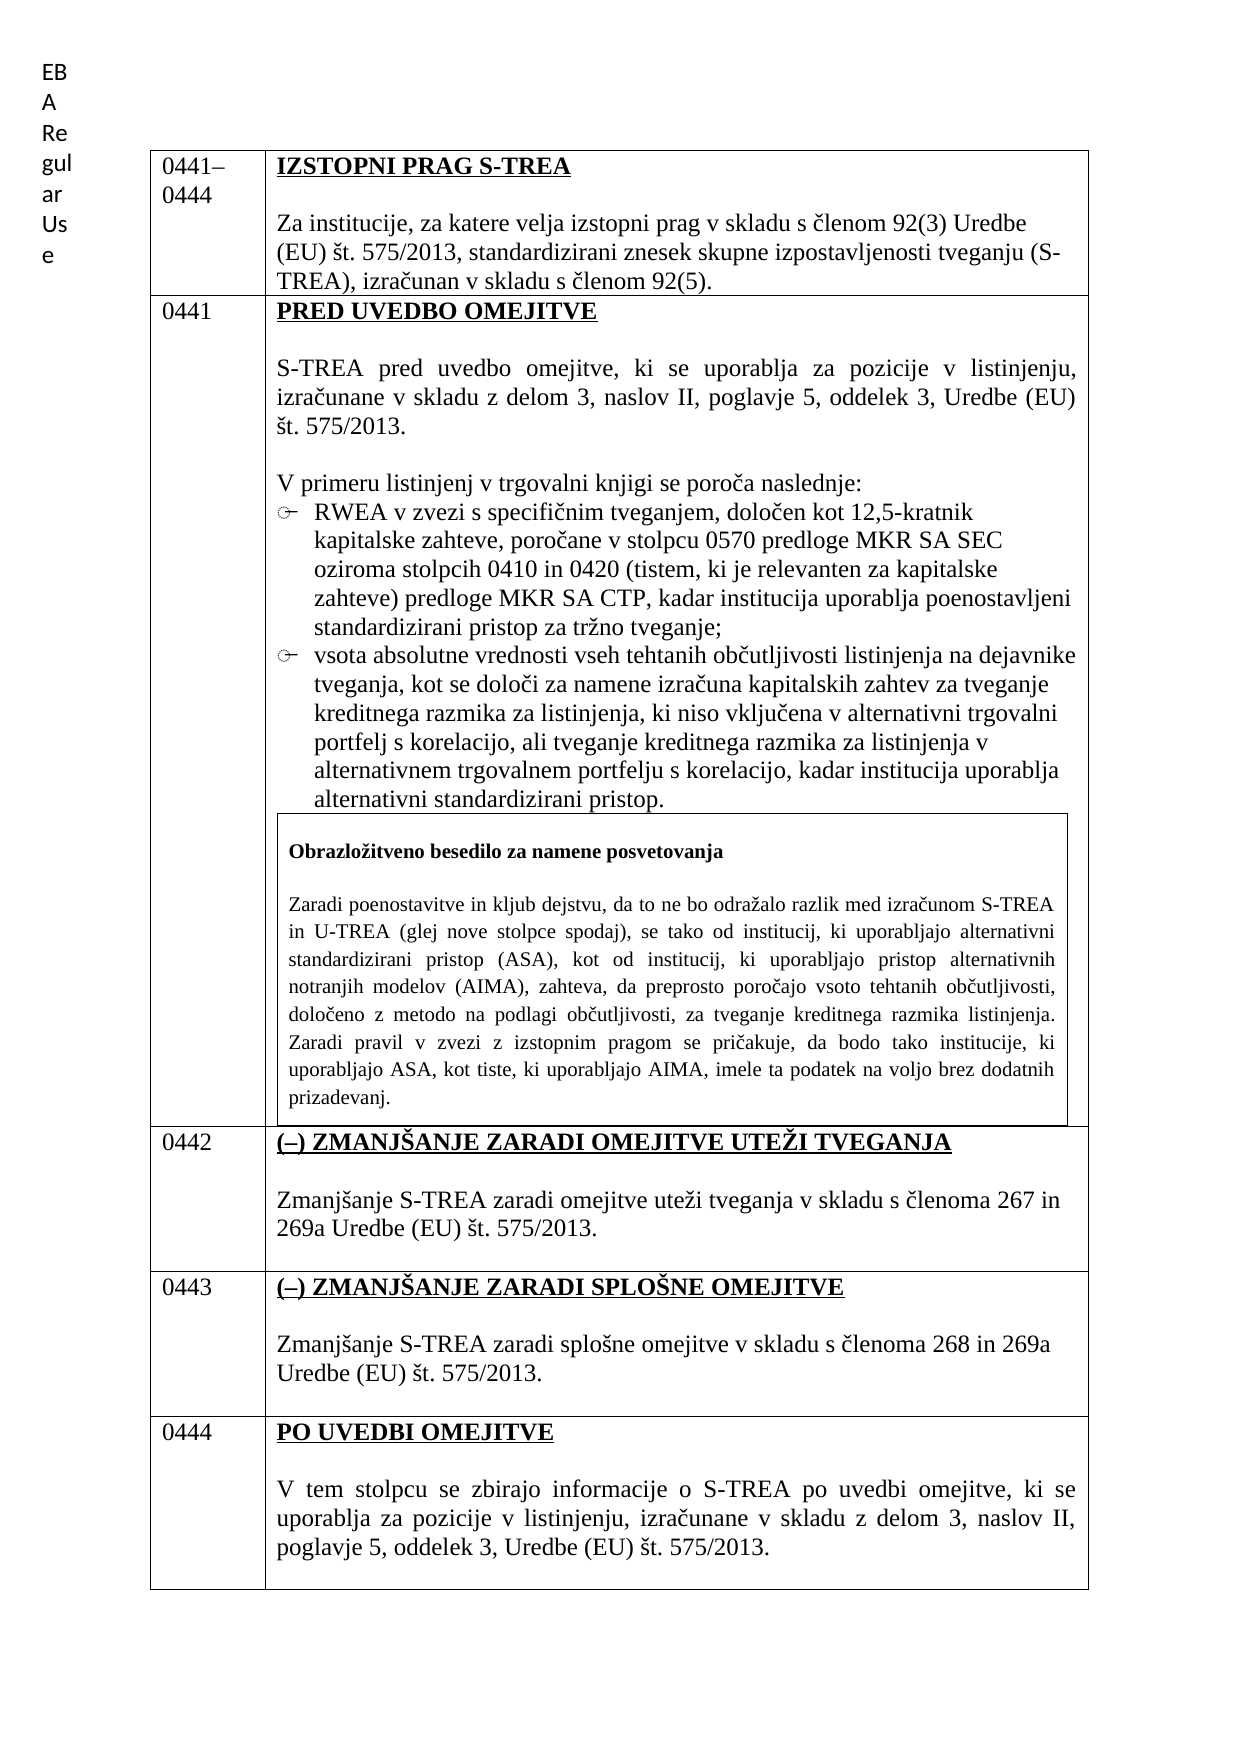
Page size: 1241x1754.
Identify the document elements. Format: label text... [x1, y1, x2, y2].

table_cell 0442 [151, 1127, 265, 1271]
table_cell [266, 1417, 1088, 1589]
table_cell (–) ZMANJŠANJE ZARADI OMEJITVE UTEŽI TVEGANJA Zmanjšanje S-TREA zaradi omejitve uteži tveganja v skladu s členoma 267 in 269a Uredbe (EU) št. 575/2013. [266, 1127, 1088, 1271]
table_cell 0443 [151, 1272, 265, 1416]
table_cell 0441–0444 [151, 151, 265, 295]
table_cell 0444 [151, 1417, 265, 1589]
table_cell 0441 [151, 296, 265, 1126]
table_cell IZSTOPNI PRAG S-TREA Za institucije, za katere velja izstopni prag v skladu s členom 92(3) Uredbe (EU) št. 575/2013, standardizirani znesek skupne izpostavljenosti tveganju (S-TREA), izračunan v skladu s členom 92(5). [266, 151, 1088, 295]
table_cell PRED UVEDBO OMEJITVE S-TREA pred uvedbo omejitve, ki se uporablja za pozicije v listinjenju, izračunane v skladu z delom 3, naslov II, poglavje 5, oddelek 3, Uredbe (EU) št. 575/2013. V primeru listinjenj v trgovalni knjigi se poroča naslednje: RWEA v zvezi s specifičnim tveganjem, določen kot 12,5-kratnik kapitalske zahteve, poročane v stolpcu 0570 predloge MKR SA SEC oziroma stolpcih 0410 in 0420 (tistem, ki je relevanten za kapitalske zahteve) predloge MKR SA CTP, kadar institucija uporablja poenostavljeni standardizirani pristop za tržno tveganje; vsota absolutne vrednosti vseh tehtanih občutljivosti listinjenja na dejavnike tveganja, kot se določi za namene izračuna kapitalskih zahtev za tveganje kreditnega razmika za listinjenja, ki niso vključena v alternativni trgovalni portfelj s korelacijo, ali tveganje kreditnega razmika za listinjenja v alternativnem trgovalnem portfelju s korelacijo, kadar institucija uporablja alternativni standardizirani pristop. [266, 296, 1088, 1126]
table_cell (–) ZMANJŠANJE ZARADI SPLOŠNE OMEJITVE Zmanjšanje S-TREA zaradi splošne omejitve v skladu s členoma 268 in 269a Uredbe (EU) št. 575/2013. [266, 1272, 1088, 1416]
